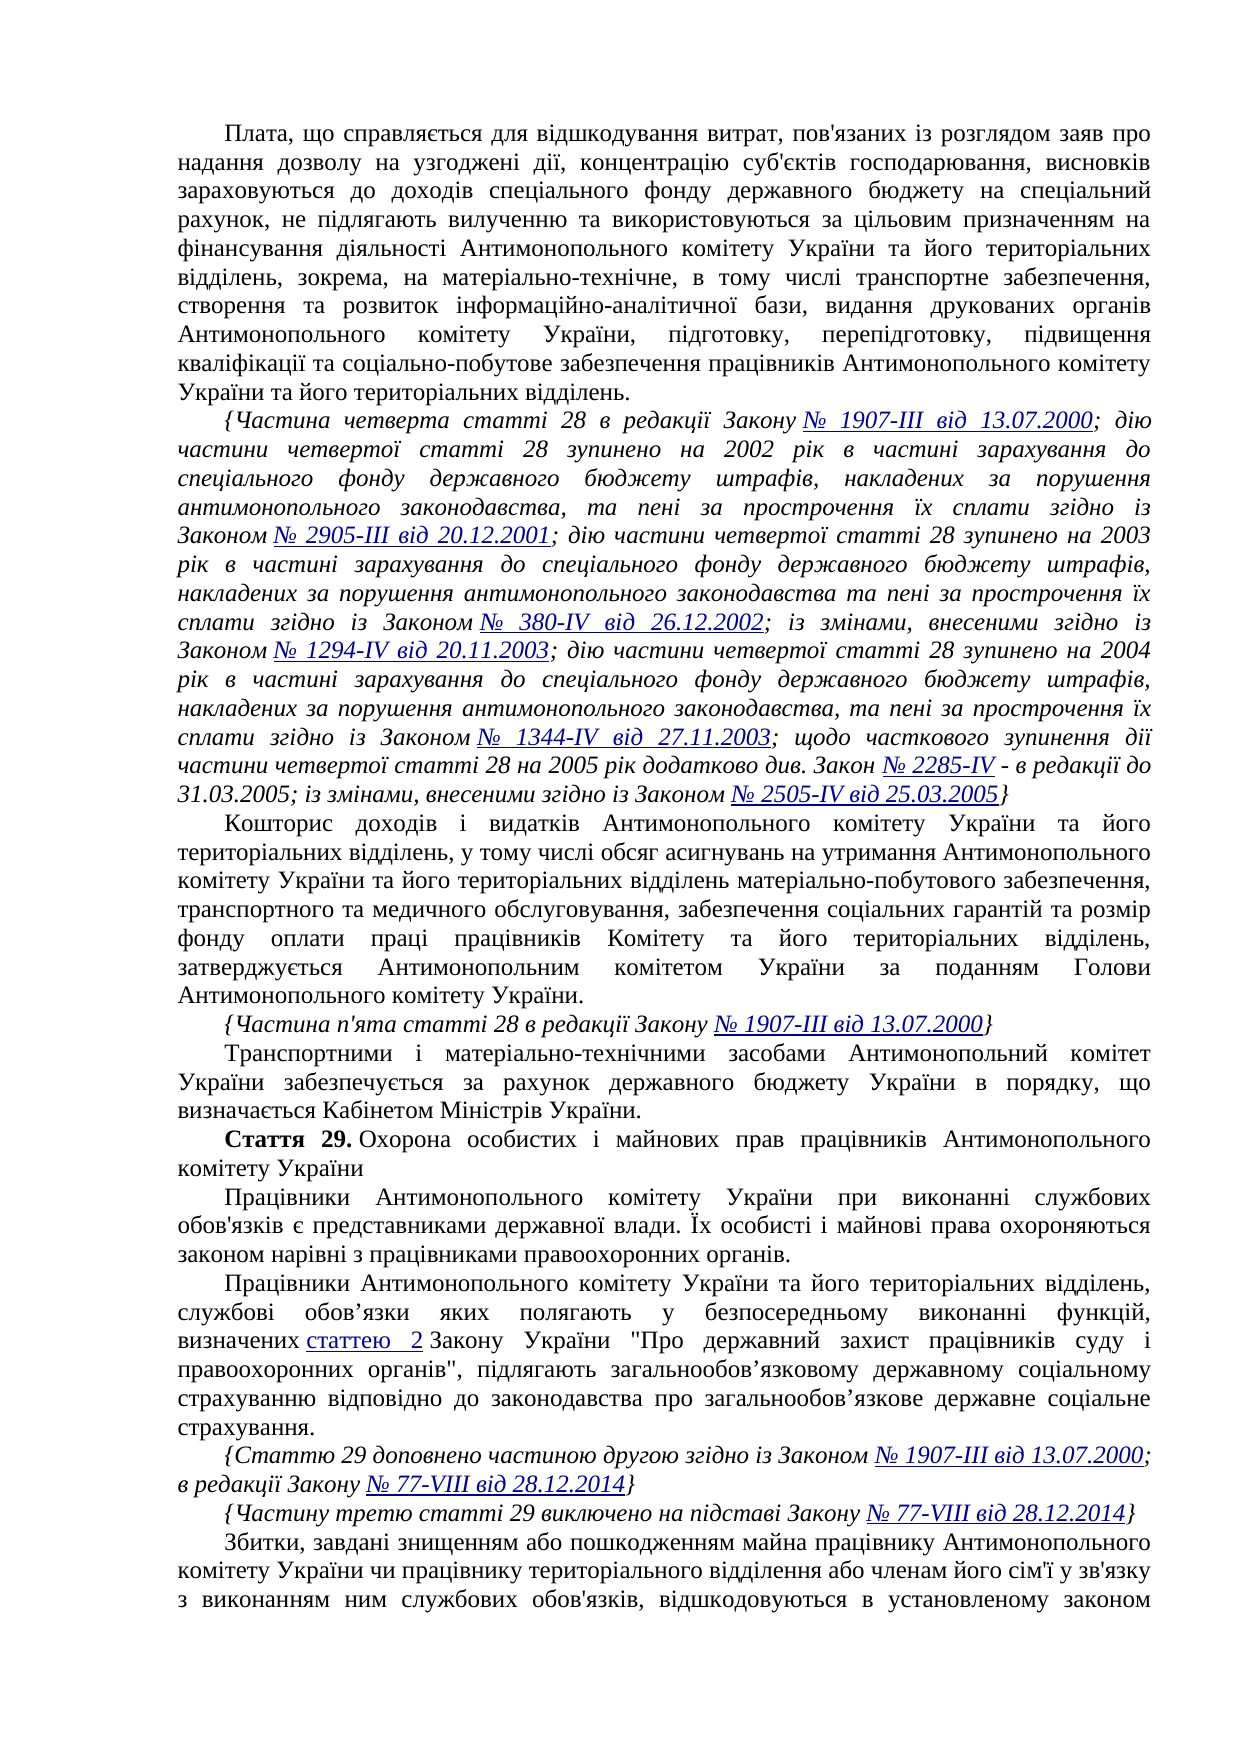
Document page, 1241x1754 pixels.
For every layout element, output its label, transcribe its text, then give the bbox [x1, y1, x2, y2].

text {Статтю 29 доповнено частиною другою згідно із Законом № 1907-III від 13.07.2000; в редакції Закону № 77-VIII від 28.12.2014} [177, 1441, 1152, 1498]
text Працівники Антимонопольного комітету України та його територіальних відділень, службові обов’язки яких полягають у безпосередньому виконанні функцій, визначених статтею 2 Закону України "Про державний захист працівників суду і правоохоронних органів", підлягають загальнообов’язковому державному соціальному страхуванню відповідно до законодавства про загальнообов’язкове державне соціальне страхування. [177, 1268, 1152, 1441]
text Кошторис доходів і видатків Антимонопольного комітету України та його територіальних відділень, у тому числі обсяг асигнувань на утримання Антимонопольного комітету України та його територіальних відділень матеріально-побутового забезпечення, транспортного та медичного обслуговування, забезпечення соціальних гарантій та розмір фонду оплати праці працівників Комітету та його територіальних відділень, затверджується Антимонопольним комітетом України за поданням Голови Антимонопольного комітету України. [177, 808, 1152, 1009]
text Стаття 29. Охорона особистих і майнових прав працівників Антимонопольного комітету України [177, 1124, 1152, 1182]
text {Частина четверта статті 28 в редакції Закону № 1907-III від 13.07.2000; дію частини четвертої статті 28 зупинено на 2002 рік в частині зарахування до спеціального фонду державного бюджету штрафів, накладених за порушення антимонопольного законодавства, та пені за прострочення їх сплати згідно із Законом № 2905-III від 20.12.2001; дію частини четвертої статті 28 зупинено на 2003 рік в частині зарахування до спеціального фонду державного бюджету штрафів, накладених за порушення антимонопольного законодавства та пені за прострочення їх сплати згідно із Законом № 380-IV від 26.12.2002; із змінами, внесеними згідно із Законом № 1294-IV від 20.11.2003; дію частини четвертої статті 28 зупинено на 2004 рік в частині зарахування до спеціального фонду державного бюджету штрафів, накладених за порушення антимонопольного законодавства, та пені за прострочення їх сплати згідно із Законом № 1344-IV від 27.11.2003; щодо часткового зупинення дії частини четвертої статті 28 на 2005 рік додатково див. Закон № 2285-IV - в редакції до 31.03.2005; із змінами, внесеними згідно із Законом № 2505-IV від 25.03.2005} [177, 406, 1152, 808]
text Транспортними і матеріально-технічними засобами Антимонопольний комітет України забезпечується за рахунок державного бюджету України в порядку, що визначається Кабінетом Міністрів України. [177, 1038, 1152, 1124]
text Працівники Антимонопольного комітету України при виконанні службових обов'язків є представниками державної влади. Їх особисті і майнові права охороняються законом нарівні з працівниками правоохоронних органів. [177, 1182, 1152, 1268]
text {Частина п'ята статті 28 в редакції Закону № 1907-III від 13.07.2000} [177, 1009, 1152, 1038]
text Плата, що справляється для відшкодування витрат, пов'язаних із розглядом заяв про надання дозволу на узгоджені дії, концентрацію суб'єктів господарювання, висновків зараховуються до доходів спеціального фонду державного бюджету на спеціальний рахунок, не підлягають вилученню та використовуються за цільовим призначенням на фінансування діяльності Антимонопольного комітету України та його територіальних відділень, зокрема, на матеріально-технічне, в тому числі транспортне забезпечення, створення та розвиток інформаційно-аналітичної бази, видання друкованих органів Антимонопольного комітету України, підготовку, перепідготовку, підвищення кваліфікації та соціально-побутове забезпечення працівників Антимонопольного комітету України та його територіальних відділень. [177, 118, 1152, 406]
text {Частину третю статті 29 виключено на підставі Закону № 77-VIII від 28.12.2014} [177, 1498, 1152, 1527]
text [177, 1527, 1152, 1613]
